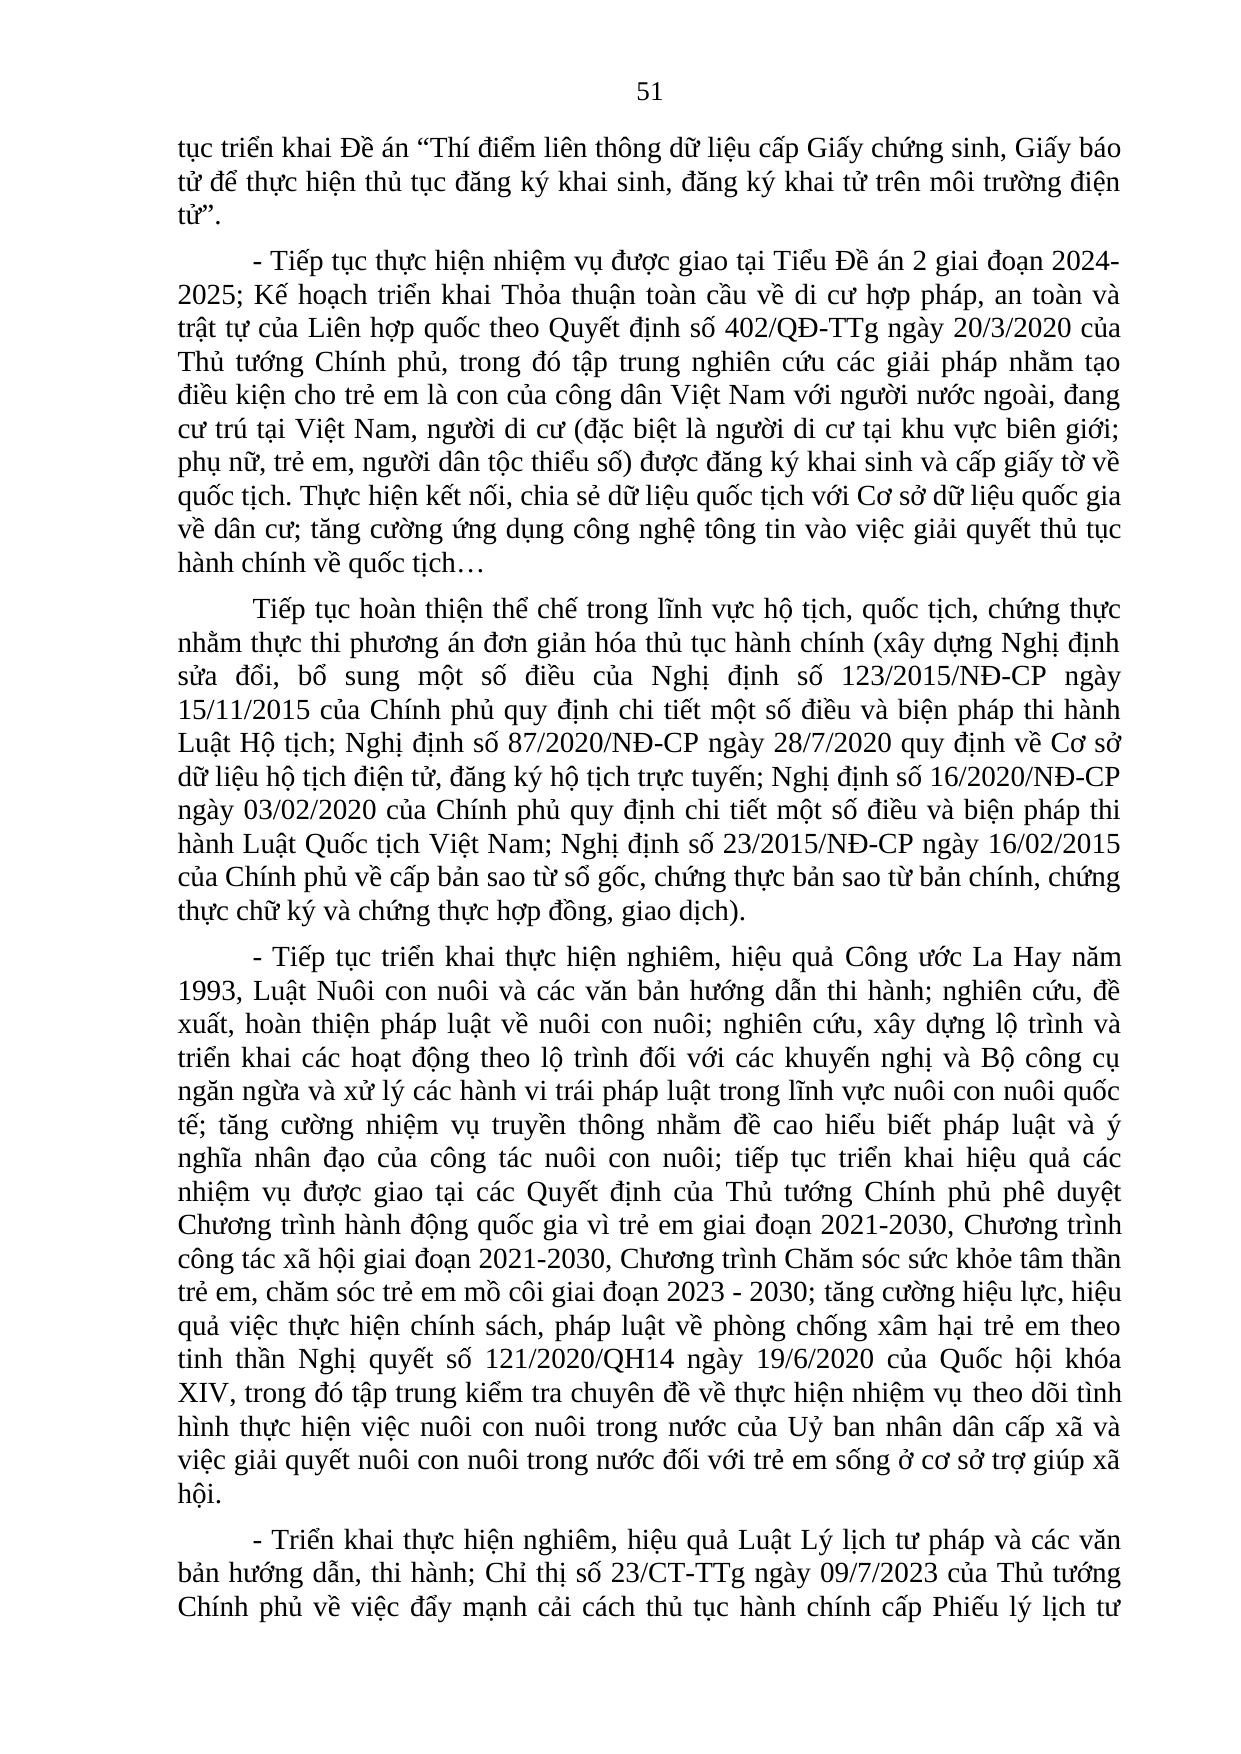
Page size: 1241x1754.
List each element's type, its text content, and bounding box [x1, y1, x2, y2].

text - Tiếp tục thực hiện nhiệm vụ được giao tại Tiểu Đề án 2 giai đoạn 2024-2025; Kế hoạch triển khai Thỏa thuận toàn cầu về di cư hợp pháp, an toàn và trật tự của Liên hợp quốc theo Quyết định số 402/QĐ-TTg ngày 20/3/2020 của Thủ tướng Chính phủ, trong đó tập trung nghiên cứu các giải pháp nhằm tạo điều kiện cho trẻ em là con của công dân Việt Nam với người nước ngoài, đang cư trú tại Việt Nam, người di cư (đặc biệt là người di cư tại khu vực biên giới; phụ nữ, trẻ em, người dân tộc thiểu số) được đăng ký khai sinh và cấp giấy tờ về quốc tịch. Thực hiện kết nối, chia sẻ dữ liệu quốc tịch với Cơ sở dữ liệu quốc gia về dân cư; tăng cường ứng dụng công nghệ tông tin vào việc giải quyết thủ tục hành chính về quốc tịch… [177, 243, 1122, 579]
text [177, 1522, 1122, 1622]
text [177, 130, 1122, 231]
text - Tiếp tục triển khai thực hiện nghiêm, hiệu quả Công ước La Hay năm 1993, Luật Nuôi con nuôi và các văn bản hướng dẫn thi hành; nghiên cứu, đề xuất, hoàn thiện pháp luật về nuôi con nuôi; nghiên cứu, xây dựng lộ trình và triển khai các hoạt động theo lộ trình đối với các khuyến nghị và Bộ công cụ ngăn ngừa và xử lý các hành vi trái pháp luật trong lĩnh vực nuôi con nuôi quốc tế; tăng cường nhiệm vụ truyền thông nhằm đề cao hiểu biết pháp luật và ý nghĩa nhân đạo của công tác nuôi con nuôi; tiếp tục triển khai hiệu quả các nhiệm vụ được giao tại các Quyết định của Thủ tướng Chính phủ phê duyệt Chương trình hành động quốc gia vì trẻ em giai đoạn 2021-2030, Chương trình công tác xã hội giai đoạn 2021-2030, Chương trình Chăm sóc sức khỏe tâm thần trẻ em, chăm sóc trẻ em mồ côi giai đoạn 2023 - 2030; tăng cường hiệu lực, hiệu quả việc thực hiện chính sách, pháp luật về phòng chống xâm hại trẻ em theo tinh thần Nghị quyết số 121/2020/QH14 ngày 19/6/2020 của Quốc hội khóa XIV, trong đó tập trung kiểm tra chuyên đề về thực hiện nhiệm vụ theo dõi tình hình thực hiện việc nuôi con nuôi trong nước của Uỷ ban nhân dân cấp xã và việc giải quyết nuôi con nuôi trong nước đối với trẻ em sống ở cơ sở trợ giúp xã hội. [177, 939, 1122, 1509]
text Tiếp tục hoàn thiện thể chế trong lĩnh vực hộ tịch, quốc tịch, chứng thực nhằm thực thi phương án đơn giản hóa thủ tục hành chính (xây dựng Nghị định sửa đổi, bổ sung một số điều của Nghị định số 123/2015/NĐ-CP ngày 15/11/2015 của Chính phủ quy định chi tiết một số điều và biện pháp thi hành Luật Hộ tịch; Nghị định số 87/2020/NĐ-CP ngày 28/7/2020 quy định về Cơ sở dữ liệu hộ tịch điện tử, đăng ký hộ tịch trực tuyến; Nghị định số 16/2020/NĐ-CP ngày 03/02/2020 của Chính phủ quy định chi tiết một số điều và biện pháp thi hành Luật Quốc tịch Việt Nam; Nghị định số 23/2015/NĐ-CP ngày 16/02/2015 của Chính phủ về cấp bản sao từ sổ gốc, chứng thực bản sao từ bản chính, chứng thực chữ ký và chứng thực hợp đồng, giao dịch). [177, 591, 1122, 927]
